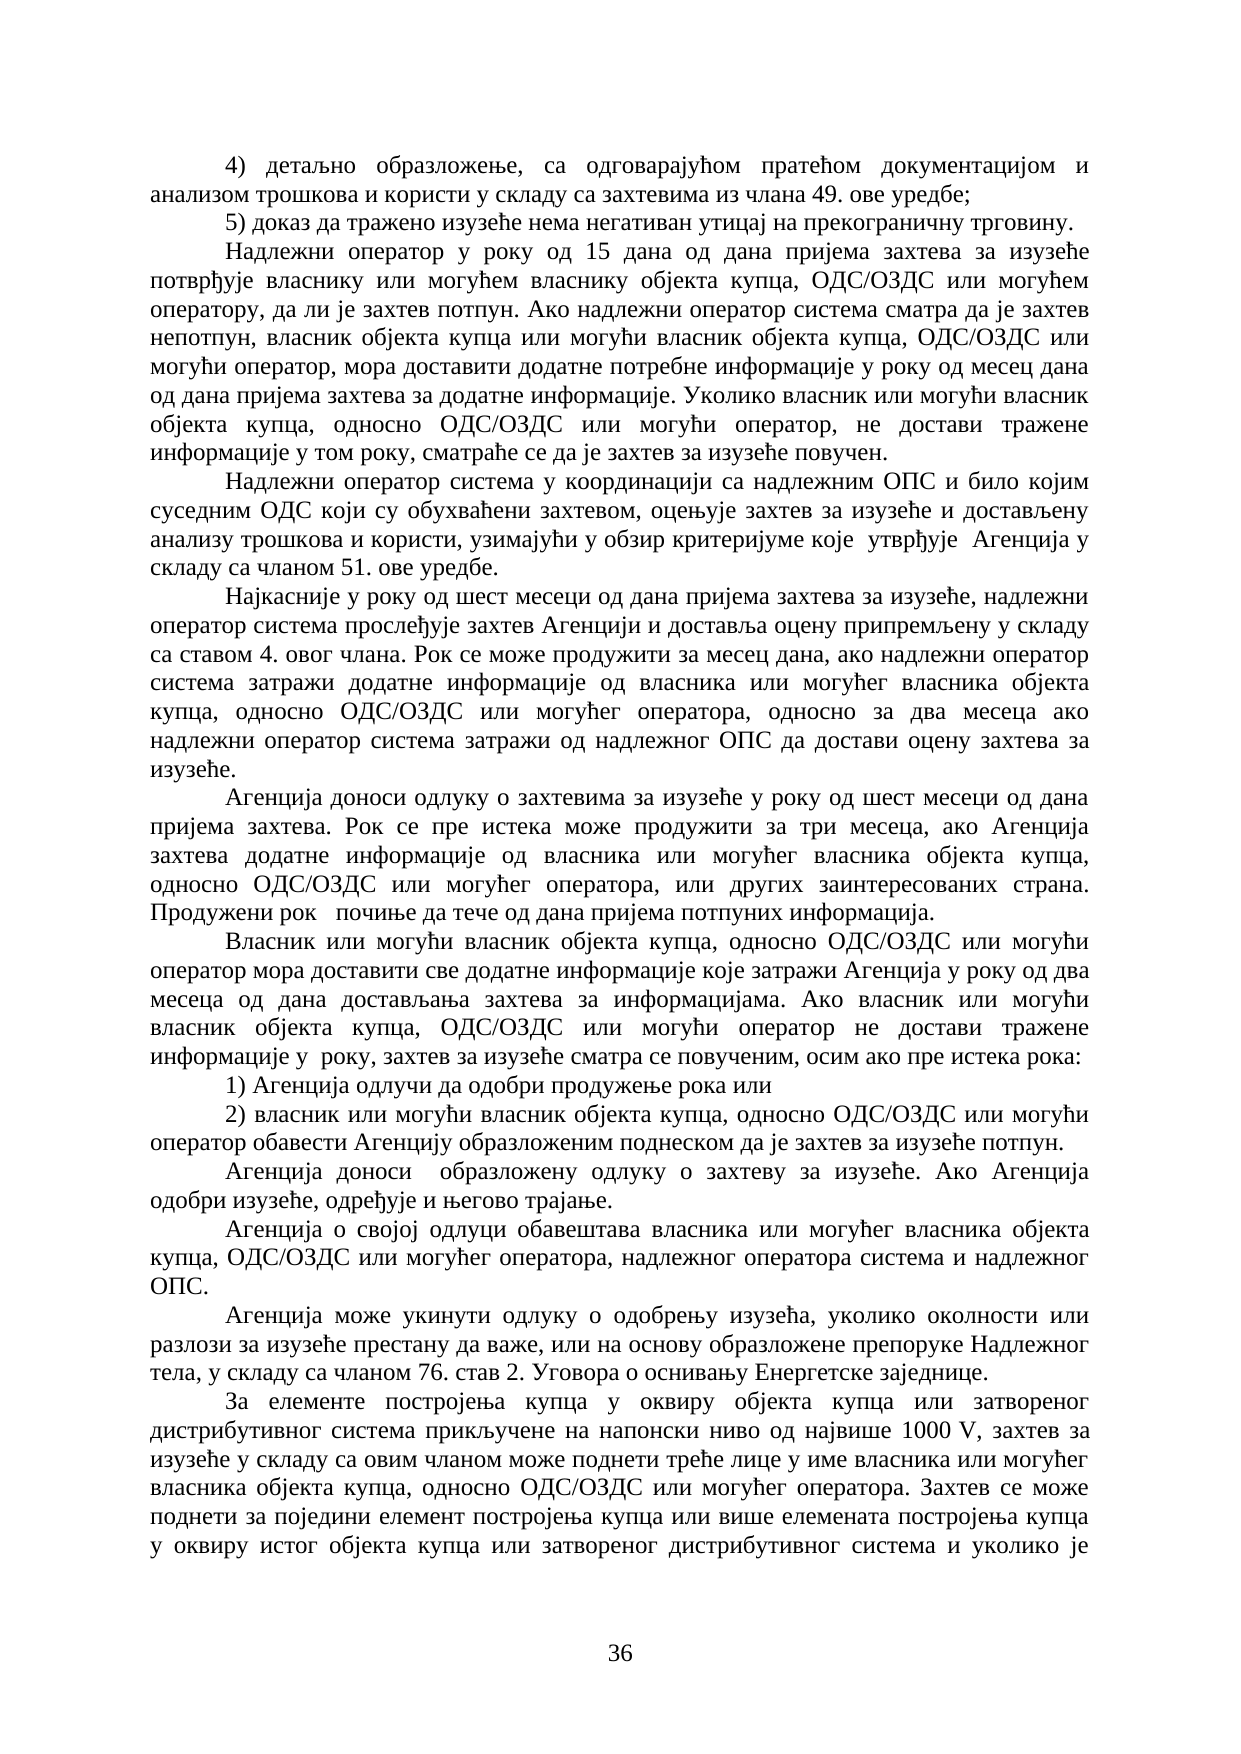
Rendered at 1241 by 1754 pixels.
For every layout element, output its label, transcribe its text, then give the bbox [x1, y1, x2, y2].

text 5) доказ да тражено изузеће нема негативан утицај на прекограничну трговину. [150, 207, 1090, 236]
text Надлежни оператор система у координацији са надлежним ОПС и било којим суседним ОДС који су обухваћени захтевом, оцењује захтев за изузеће и достављену анализу трошкова и користи, узимајући у обзир критеријуме које утврђује Агенција у складу са чланом 51. ове уредбе. [150, 466, 1090, 581]
text Најкасније у року од шест месеци од дана пријема захтева за изузеће, надлежни оператор система прослеђује захтев Агенцији и доставља оцену припремљену у складу са ставом 4. овог члана. Рок се може продужити за месец дана, ако надлежни оператор система затражи додатне информације од власника или могућег власника објекта купца, односно ОДС/ОЗДС или могућег оператора, односно за два месеца ако надлежни оператор система затражи од надлежног ОПС да достави оцену захтева за изузеће. [150, 581, 1090, 782]
text 2) власник или могући власник објекта купца, односно ОДС/ОЗДС или могући оператор обавести Агенцију образложеним поднеском да је захтев за изузеће потпун. [150, 1099, 1090, 1156]
text Надлежни оператор у року од 15 дана од дана пријема захтева за изузеће потврђује власнику или могућем власнику објекта купца, ОДС/ОЗДС или могућем оператору, да ли је захтев потпун. Ако надлежни оператор система сматра да је захтев непотпун, власник објекта купца или могући власник објекта купца, ОДС/ОЗДС или могући оператор, мора доставити додатне потребне информације у року од месец дана од дана пријема захтева за додатне информације. Уколико власник или могући власник објекта купца, односно ОДС/ОЗДС или могући оператор, не достави тражене информације у том року, сматраће се да је захтев за изузеће повучен. [150, 236, 1090, 466]
text Власник или могући власник објекта купца, односно ОДС/ОЗДС или могући оператор мора доставити све додатне информације које затражи Агенција у року од два месеца од дана достављања захтева за информацијама. Ако власник или могући власник објекта купца, ОДС/ОЗДС или могући оператор не достави тражене информације у року, захтев за изузеће сматра се повученим, осим ако пре истека рока: [150, 926, 1090, 1070]
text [150, 1386, 1090, 1559]
text 1) Агенција одлучи да одобри продужење рока или [150, 1070, 1090, 1099]
text Агенција доноси одлуку о захтевима за изузеће у року од шест месеци од дана пријема захтева. Рок се пре истека може продужити за три месеца, ако Агенција захтева додатне информације од власника или могућег власника објекта купца, односно ОДС/ОЗДС или могућег оператора, или других заинтересованих страна. Продужени рок почиње да тече од дана пријема потпуних информација. [150, 782, 1090, 926]
text Агенција може укинути одлуку о одобрењу изузећа, уколико околности или разлози за изузеће престану да важе, или на основу образложене препоруке Надлежног тела, у складу са чланом 76. став 2. Уговора о оснивању Енергетске заједнице. [150, 1300, 1090, 1386]
text 4) детаљно образложење, са одговарајућом пратећом документацијом и анализом трошкова и користи у складу са захтевима из члана 49. ове уредбе; [150, 150, 1090, 207]
text Агенција о својој одлуци обавештава власника или могућег власника објекта купца, ОДС/ОЗДС или могућег оператора, надлежног оператора система и надлежног ОПС. [150, 1214, 1090, 1300]
text Агенција доноси образложену одлуку о захтеву за изузеће. Ако Агенција одобри изузеће, одређује и његово трајање. [150, 1156, 1090, 1214]
